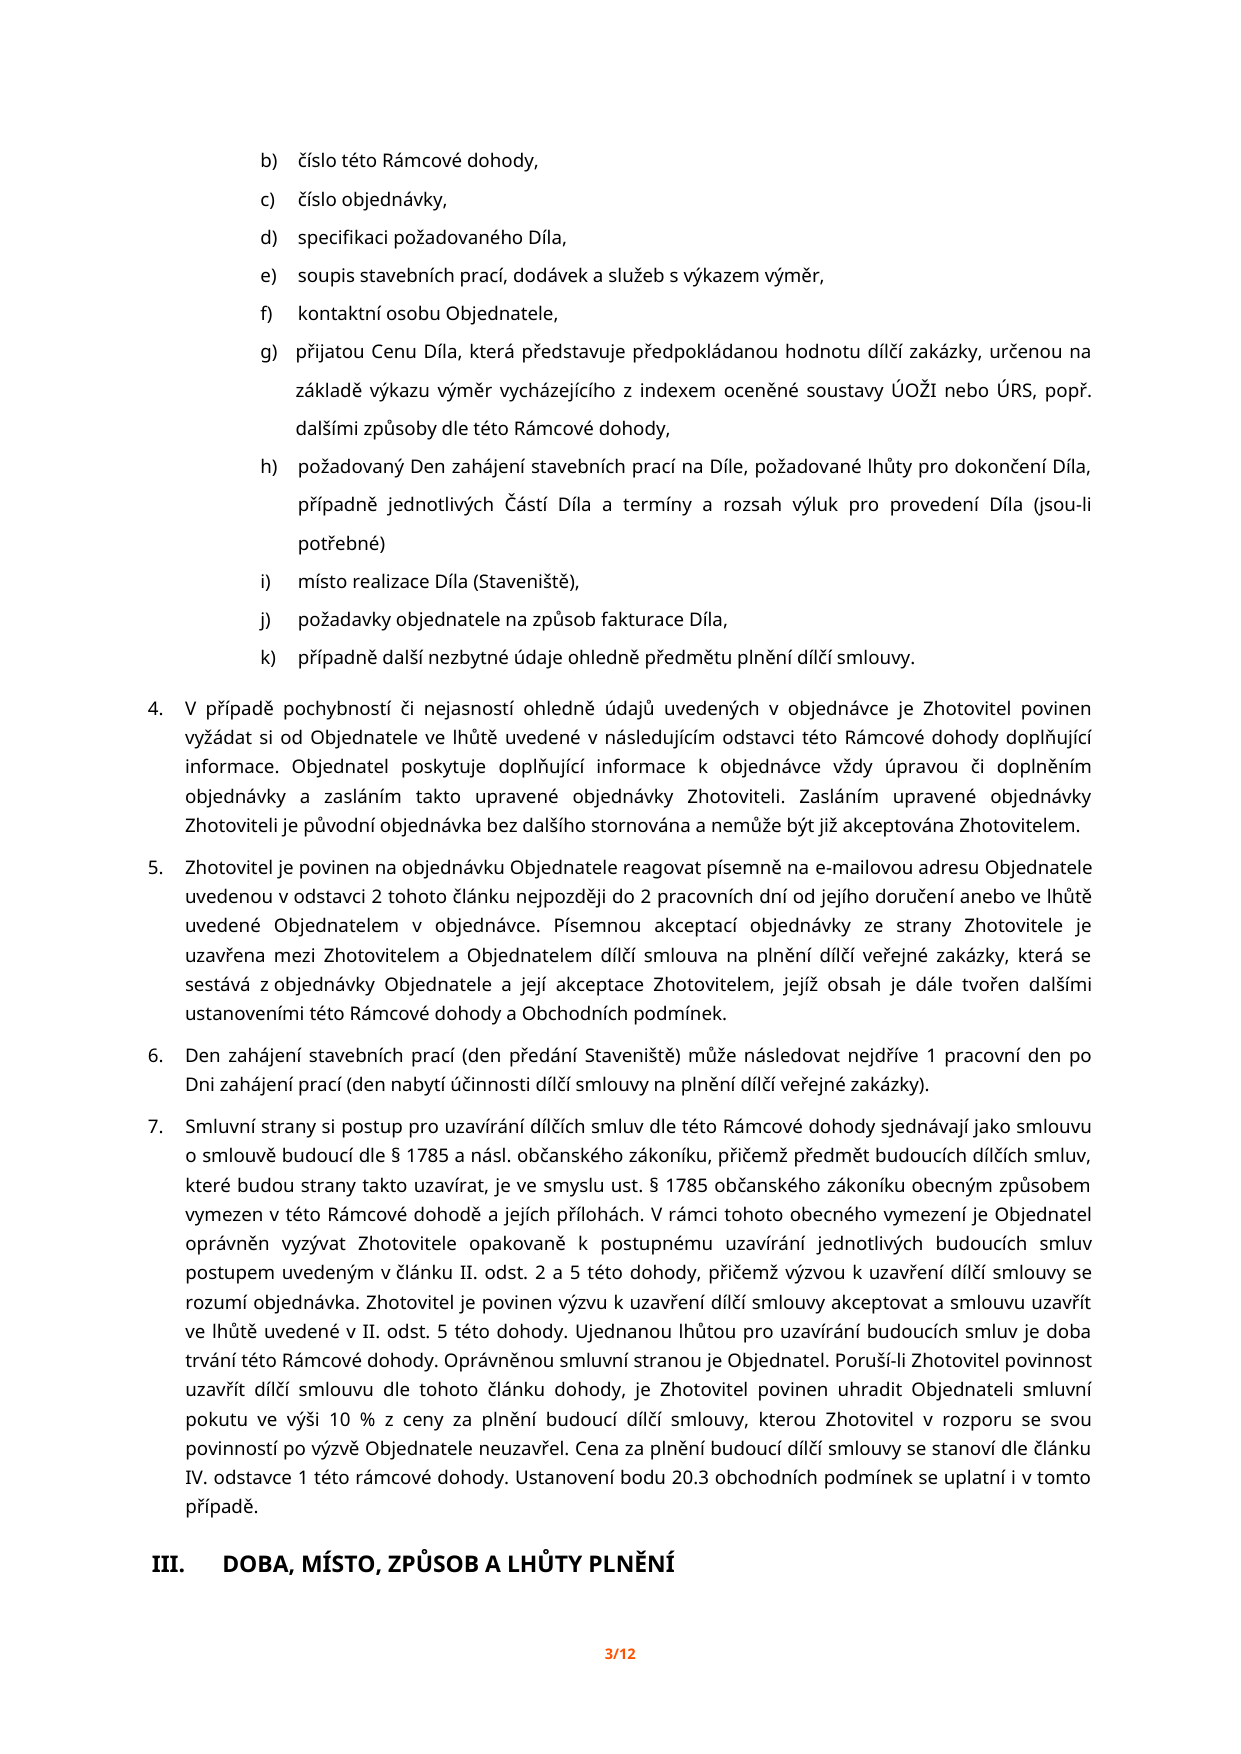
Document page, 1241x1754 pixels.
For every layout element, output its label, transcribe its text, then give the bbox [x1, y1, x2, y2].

list číslo této Rámcové dohody, [260, 148, 1093, 173]
list kontaktní osobu Objednatele, [260, 301, 1093, 326]
list požadavky objednatele na způsob fakturace Díla, [260, 606, 1093, 632]
list požadovaný Den zahájení stavebních prací na Díle, požadované lhůty pro dokončení Díla, případně jednotlivých Částí Díla a termíny a rozsah výluk pro provedení Díla (jsou-li potřebné) [260, 453, 1093, 555]
list DOBA, MÍSTO, ZPŮSOB A LHŮTY PLNĚNÍ [185, 1548, 1093, 1579]
list soupis stavebních prací, dodávek a služeb s výkazem výměr, [260, 262, 1093, 288]
text g) přijatou Cenu Díla, která představuje předpokládanou hodnotu dílčí zakázky, určenou na základě výkazu výměr vycházejícího z indexem oceněné soustavy ÚOŽI nebo ÚRS, popř. dalšími způsoby dle této Rámcové dohody, [260, 339, 1093, 441]
list Den zahájení stavebních prací (den předání Staveniště) může následovat nejdříve 1 pracovní den po Dni zahájení prací (den nabytí účinnosti dílčí smlouvy na plnění dílčí veřejné zakázky). [148, 1042, 1093, 1097]
list specifikaci požadovaného Díla, [260, 224, 1093, 249]
list číslo objednávky, [260, 186, 1093, 211]
list místo realizace Díla (Staveniště), [260, 568, 1093, 594]
list případně další nezbytné údaje ohledně předmětu plnění dílčí smlouvy. [260, 644, 1093, 670]
list Zhotovitel je povinen na objednávku Objednatele reagovat písemně na e-mailovou adresu Objednatele uvedenou v odstavci 2 tohoto článku nejpozději do 2 pracovních dní od jejího doručení anebo ve lhůtě uvedené Objednatelem v objednávce. Písemnou akceptací objednávky ze strany Zhotovitele je uzavřena mezi Zhotovitelem a Objednatelem dílčí smlouva na plnění dílčí veřejné zakázky, která se sestává z objednávky Objednatele a její akceptace Zhotovitelem, jejíž obsah je dále tvořen dalšími ustanoveními této Rámcové dohody a Obchodních podmínek. [148, 854, 1093, 1026]
list V případě pochybností či nejasností ohledně údajů uvedených v objednávce je Zhotovitel povinen vyžádat si od Objednatele ve lhůtě uvedené v následujícím odstavci této Rámcové dohody doplňující informace. Objednatel poskytuje doplňující informace k objednávce vždy úpravou či doplněním objednávky a zasláním takto upravené objednávky Zhotoviteli. Zasláním upravené objednávky Zhotoviteli je původní objednávka bez dalšího stornována a nemůže být již akceptována Zhotovitelem. [148, 695, 1093, 838]
list Smluvní strany si postup pro uzavírání dílčích smluv dle této Rámcové dohody sjednávají jako smlouvu o smlouvě budoucí dle § 1785 a násl. občanského zákoníku, přičemž předmět budoucích dílčích smluv, které budou strany takto uzavírat, je ve smyslu ust. § 1785 občanského zákoníku obecným způsobem vymezen v této Rámcové dohodě a jejích přílohách. V rámci tohoto obecného vymezení je Objednatel oprávněn vyzývat Zhotovitele opakovaně k postupnému uzavírání jednotlivých budoucích smluv postupem uvedeným v článku II. odst. 2 a 5 této dohody, přičemž výzvou k uzavření dílčí smlouvy se rozumí objednávka. Zhotovitel je povinen výzvu k uzavření dílčí smlouvy akceptovat a smlouvu uzavřít ve lhůtě uvedené v II. odst. 5 této dohody. Ujednanou lhůtou pro uzavírání budoucích smluv je doba trvání této Rámcové dohody. Oprávněnou smluvní stranou je Objednatel. Poruší-li Zhotovitel povinnost uzavřít dílčí smlouvu dle tohoto článku dohody, je Zhotovitel povinen uhradit Objednateli smluvní pokutu ve výši 10 % z ceny za plnění budoucí dílčí smlouvy, kterou Zhotovitel v rozporu se svou povinností po výzvě Objednatele neuzavřel. Cena za plnění budoucí dílčí smlouvy se stanoví dle článku IV. odstavce 1 této rámcové dohody. Ustanovení bodu 20.3 obchodních podmínek se uplatní i v tomto případě. [148, 1113, 1093, 1519]
